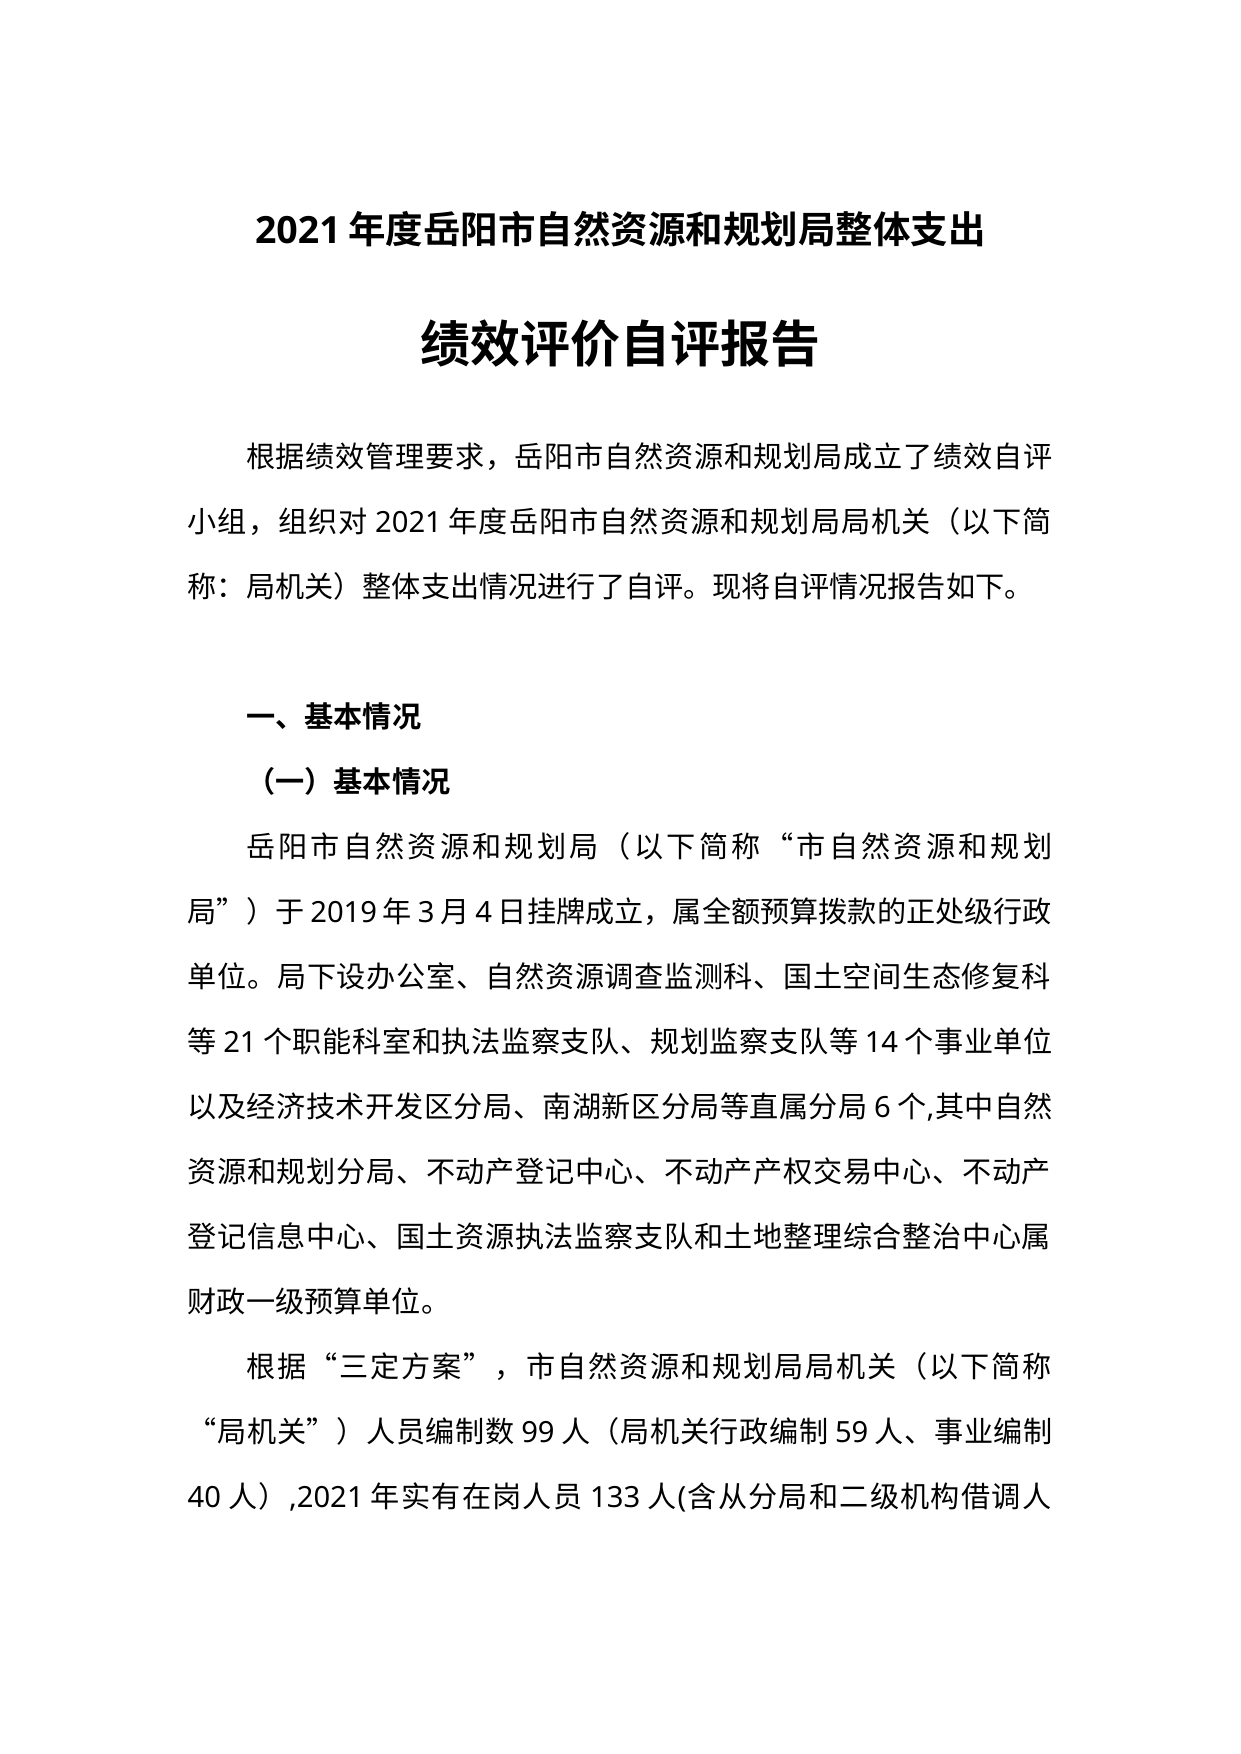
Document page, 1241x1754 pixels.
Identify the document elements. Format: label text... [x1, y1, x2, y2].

text 绩效评价自评报告 [187, 292, 1053, 390]
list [187, 1332, 1053, 1527]
text 2021年度岳阳市自然资源和规划局整体支出 [187, 194, 1053, 259]
text （一）基本情况 [187, 747, 1053, 812]
text 根据绩效管理要求，岳阳市自然资源和规划局成立了绩效自评小组，组织对2021年度岳阳市自然资源和规划局局机关（以下简称：局机关）整体支出情况进行了自评。现将自评情况报告如下。 [187, 422, 1053, 617]
list 岳阳市自然资源和规划局（以下简称“市自然资源和规划局”）于2019年3月4日挂牌成立，属全额预算拨款的正处级行政单位。局下设办公室、自然资源调查监测科、国土空间生态修复科等21个职能科室和执法监察支队、规划监察支队等14个事业单位以及经济技术开发区分局、南湖新区分局等直属分局6个,其中自然资源和规划分局、不动产登记中心、不动产产权交易中心、不动产登记信息中心、国土资源执法监察支队和土地整理综合整治中心属财政一级预算单位。 [187, 812, 1053, 1332]
text 一、基本情况 [187, 682, 1053, 747]
